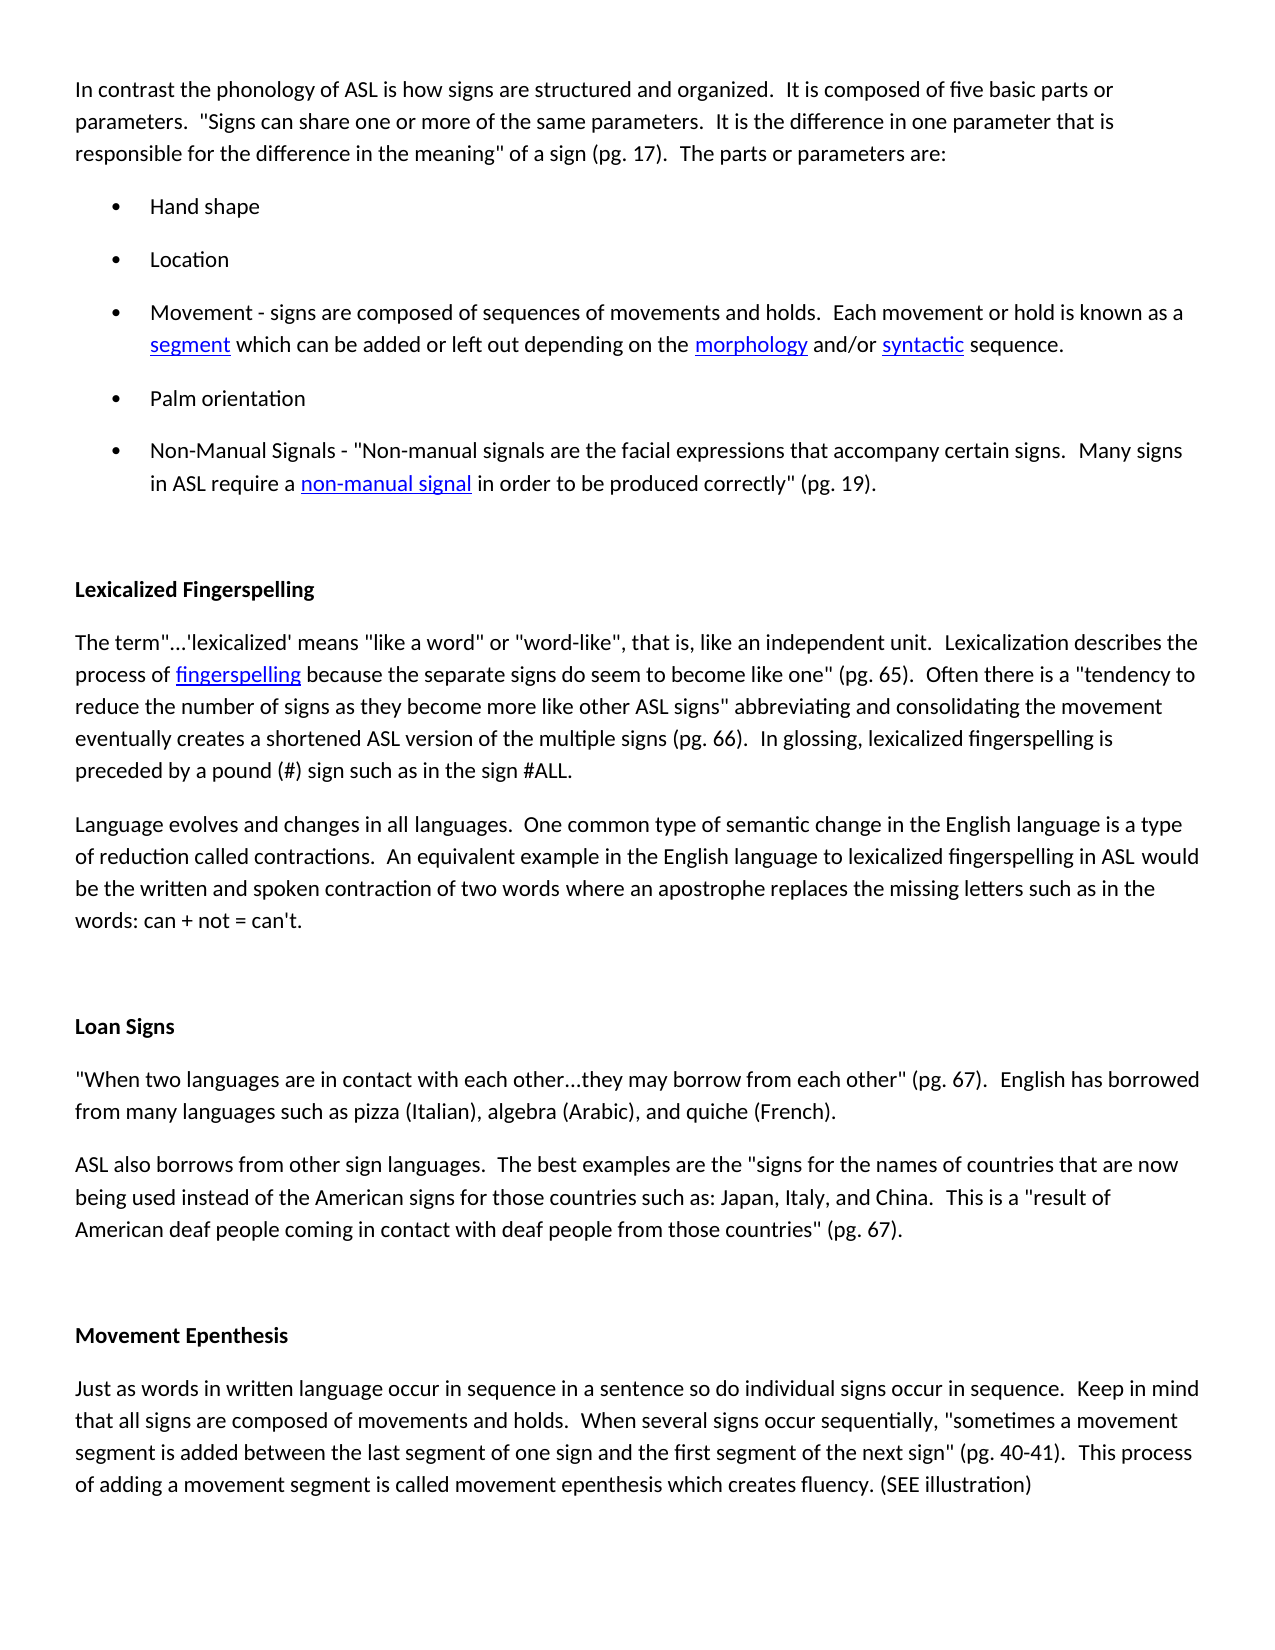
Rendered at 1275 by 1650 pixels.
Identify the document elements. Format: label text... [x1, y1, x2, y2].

list Non-Manual Signals - "Non-manual signals are the facial expressions that accompany certain signs. Many signs in ASL require a non-manual signal in order to be produced correctly" (pg. 19). [112, 437, 1200, 497]
text The term"...'lexicalized' means "like a word" or "word-like", that is, like an independent unit. Lexicalization describes the process of fingerspelling because the separate signs do seem to become like one" (pg. 65). Often there is a "tendency to reduce the number of signs as they become more like other ASL signs" abbreviating and consolidating the movement eventually creates a shortened ASL version of the multiple signs (pg. 66). In glossing, lexicalized fingerspelling is preceded by a pound (#) sign such as in the sign #ALL. [75, 628, 1200, 785]
list Movement - signs are composed of sequences of movements and holds. Each movement or hold is known as a segment which can be added or left out depending on the morphology and/or syntactic sequence. [112, 298, 1200, 359]
text ASL also borrows from other sign languages. The best examples are the "signs for the names of countries that are now being used instead of the American signs for those countries such as: Japan, Italy, and China. This is a "result of American deaf people coming in contact with deaf people from those countries" (pg. 67). [75, 1151, 1200, 1243]
text "When two languages are in contact with each other...they may borrow from each other" (pg. 67). English has borrowed from many languages such as pizza (Italian), algebra (Arabic), and quiche (French). [75, 1065, 1200, 1126]
text Loan Signs [75, 1012, 1200, 1040]
list Location [112, 245, 1200, 273]
text Just as words in written language occur in sequence in a sentence so do individual signs occur in sequence. Keep in mind that all signs are composed of movements and holds. When several signs occur sequentially, "sometimes a movement segment is added between the last segment of one sign and the first segment of the next sign" (pg. 40-41). This process of adding a movement segment is called movement epenthesis which creates fluency. (SEE illustration) [75, 1374, 1200, 1498]
list Hand shape [112, 192, 1200, 220]
list Palm orientation [112, 384, 1200, 412]
text Movement Epenthesis [75, 1321, 1200, 1349]
text In contrast the phonology of ASL is how signs are structured and organized. It is composed of five basic parts or parameters. "Signs can share one or more of the same parameters. It is the difference in one parameter that is responsible for the difference in the meaning" of a sign (pg. 17). The parts or parameters are: [75, 75, 1200, 167]
text Language evolves and changes in all languages. One common type of semantic change in the English language is a type of reduction called contractions. An equivalent example in the English language to lexicalized fingerspelling in ASL would be the written and spoken contraction of two words where an apostrophe replaces the missing letters such as in the words: can + not = can't. [75, 810, 1200, 934]
text Lexicalized Fingerspelling [75, 575, 1200, 603]
